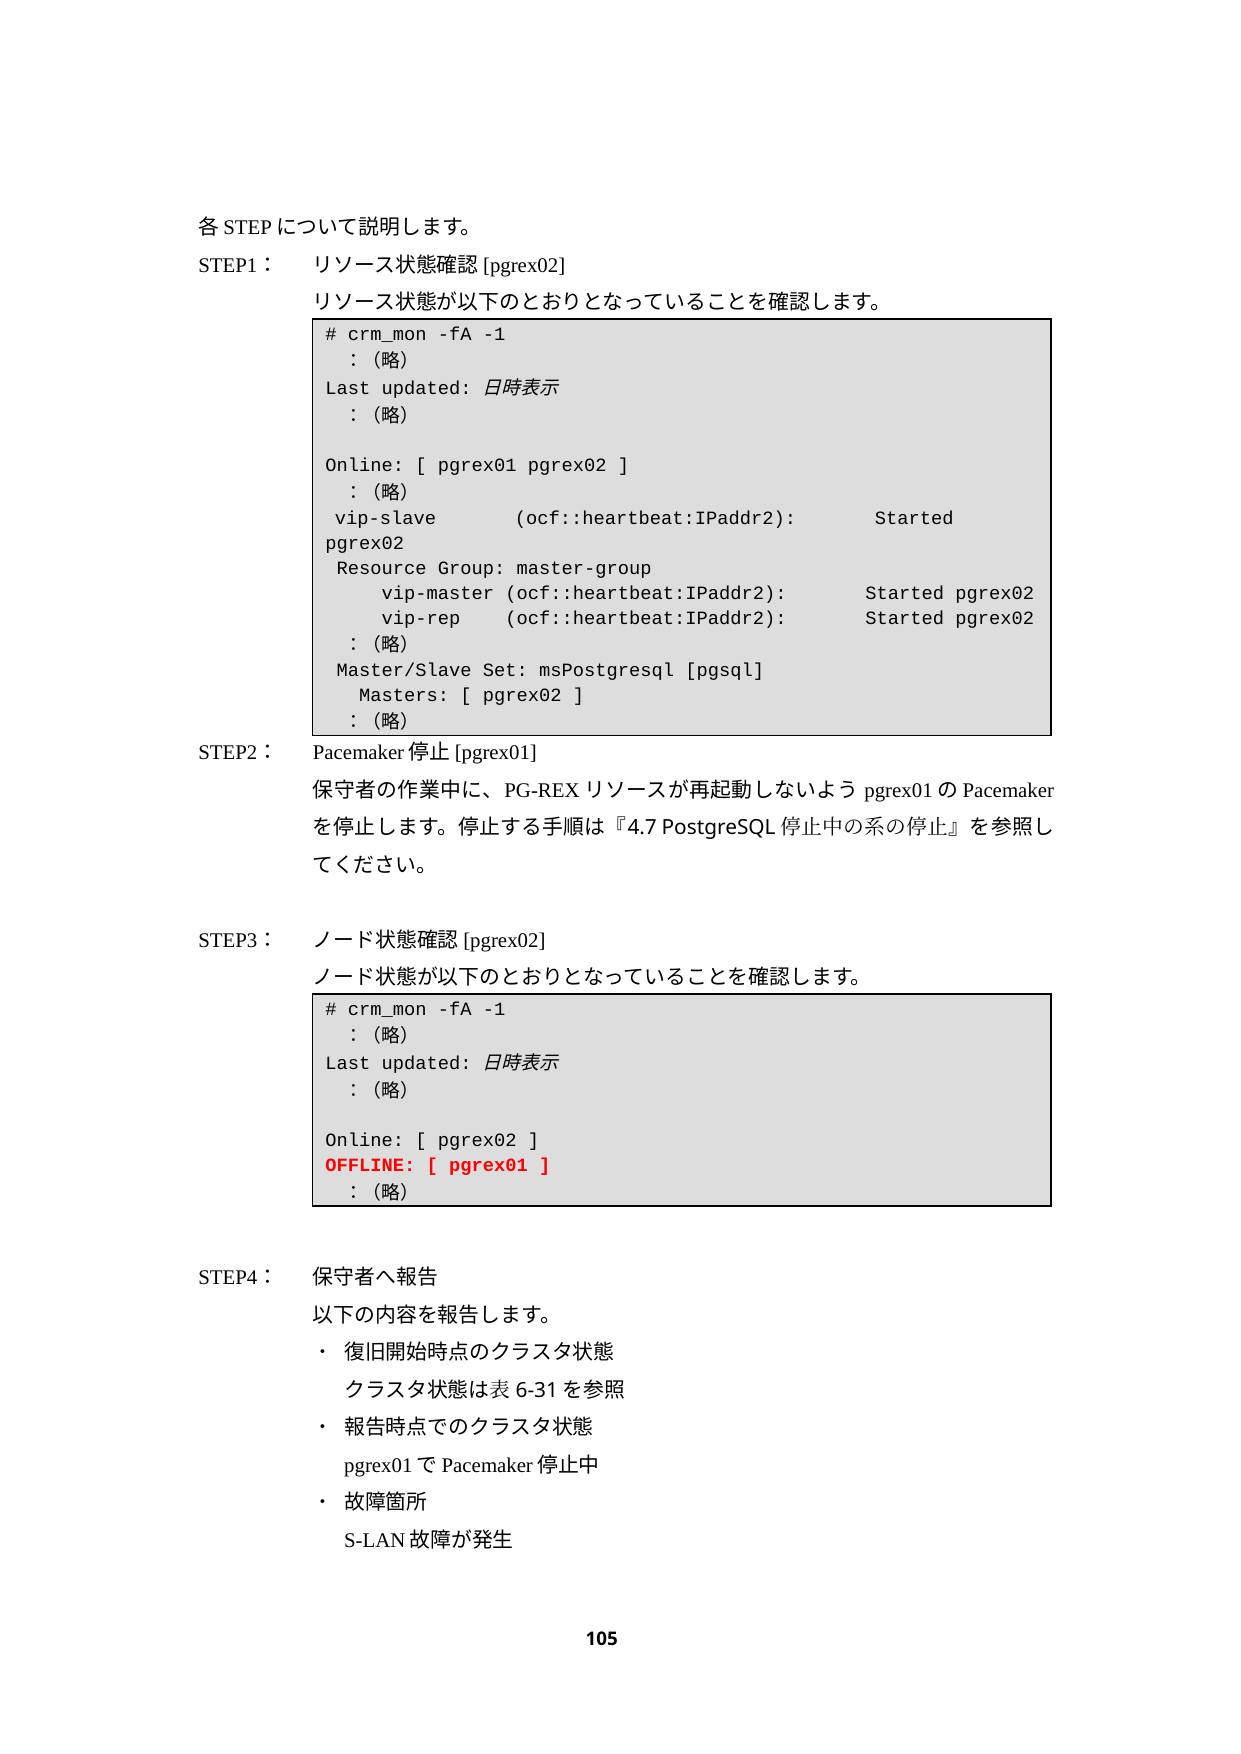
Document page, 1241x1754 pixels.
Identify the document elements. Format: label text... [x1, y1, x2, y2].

list 故障箇所 S-LAN故障が発生 [313, 1482, 1054, 1557]
text ノード状態が以下のとおりとなっていることを確認します。 [313, 957, 1054, 994]
text STEP3： ノード状態確認 [pgrex02] [198, 919, 1054, 957]
text リソース状態が以下のとおりとなっていることを確認します。 [313, 282, 1054, 319]
text STEP2： Pacemaker停止 [pgrex01] [198, 732, 1054, 769]
list 報告時点でのクラスタ状態 pgrex01でPacemaker停止中 [313, 1407, 1054, 1482]
text STEP4： 保守者へ報告 [198, 1257, 1054, 1294]
text STEP1： リソース状態確認 [pgrex02] [198, 244, 1054, 282]
text 各STEPについて説明します。 [177, 207, 1054, 244]
text 保守者の作業中に、PG-REXリソースが再起動しないようpgrex01のPacemakerを停止します。停止する手順は『4.7 PostgreSQL停止中の系の停止』を参照してください。 [313, 769, 1054, 882]
text 以下の内容を報告します。 [313, 1294, 1054, 1332]
